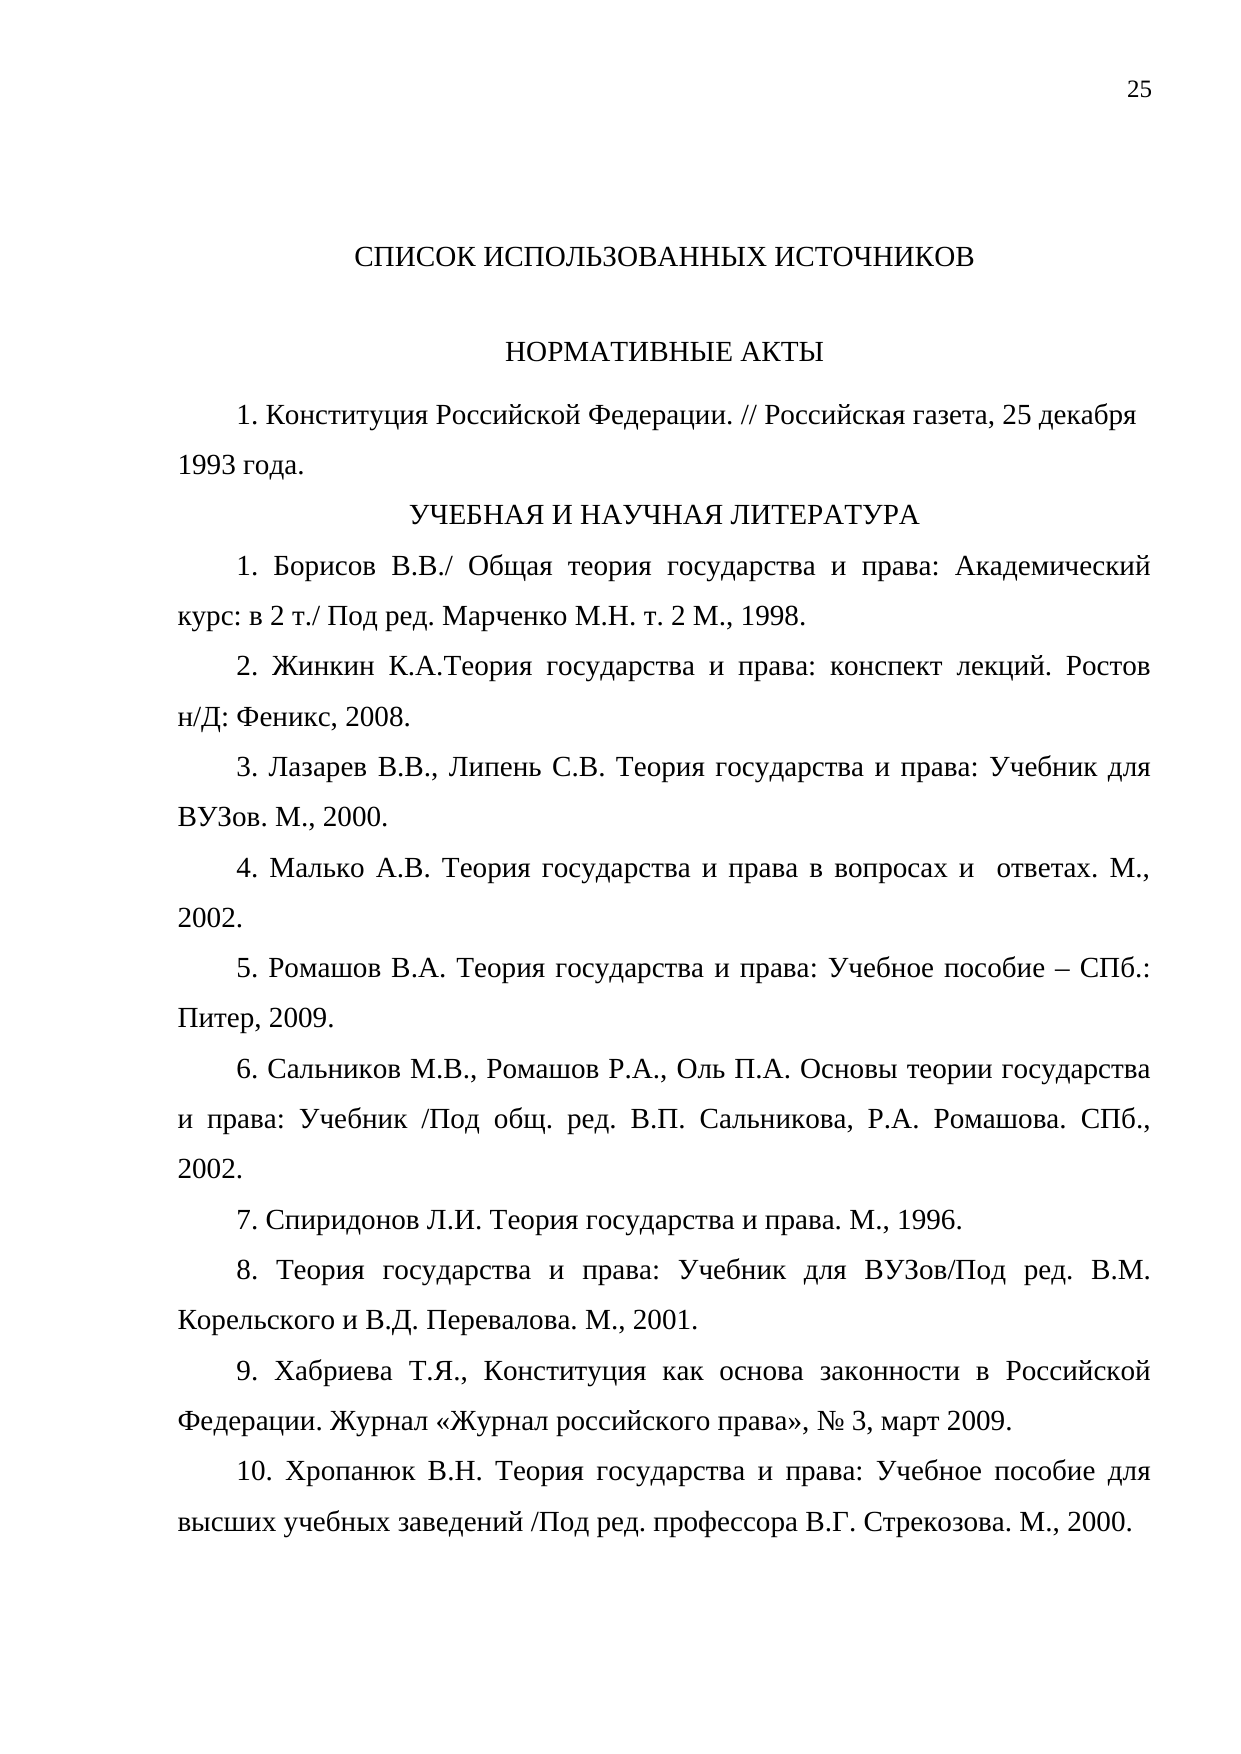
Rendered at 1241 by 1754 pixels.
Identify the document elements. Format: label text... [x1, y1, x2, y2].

text 3. Лазарев В.В., Липень С.В. Теория государства и права: Учебник для ВУЗов. М., 2000. [177, 749, 1152, 833]
text 5. Ромашов В.А. Теория государства и права: Учебное пособие – СПб.: Питер, 2009. [177, 950, 1152, 1034]
text НОРМАТИВНЫЕ АКТЫ [177, 334, 1152, 368]
text 2. Жинкин К.А.Теория государства и права: конспект лекций. Ростов н/Д: Феникс, 2008. [177, 648, 1152, 732]
subtitle СПИСОК использованных источников [177, 239, 1152, 272]
text 9. Хабриева Т.Я., Конституция как основа законности в Российской Федерации. Журнал «Журнал российского права», № 3, март 2009. [177, 1353, 1152, 1437]
text 10. Хропанюк В.Н. Теория государства и права: Учебное пособие для высших учебных заведений /Под ред. профессора В.Г. Стрекозова. М., 2000. [177, 1453, 1152, 1537]
text 1. Конституция Российской Федерации. // Российская газета, 25 декабря 1993 года. [177, 397, 1152, 481]
text 7. Спиридонов Л.И. Теория государства и права. М., 1996. [177, 1202, 1152, 1235]
text 1. Борисов В.В./ Общая теория государства и права: Академический курс: в 2 т./ Под ред. Марченко М.Н. т. 2 М., 1998. [177, 548, 1152, 632]
text 6. Сальников М.В., Ромашов Р.А., Оль П.А. Основы теории государства и права: Учебник /Под общ. ред. В.П. Сальникова, Р.А. Ромашова. СПб., 2002. [177, 1051, 1152, 1185]
text 8. Теория государства и права: Учебник для ВУЗов/Под ред. В.М. Корельского и В.Д. Перевалова. М., 2001. [177, 1252, 1152, 1336]
text УЧЕБНАЯ И НАУЧНАЯ ЛИТЕРАТУРА [177, 497, 1152, 531]
text 4. Малько А.В. Теория государства и права в вопросах и ответах. М., 2002. [177, 850, 1152, 933]
